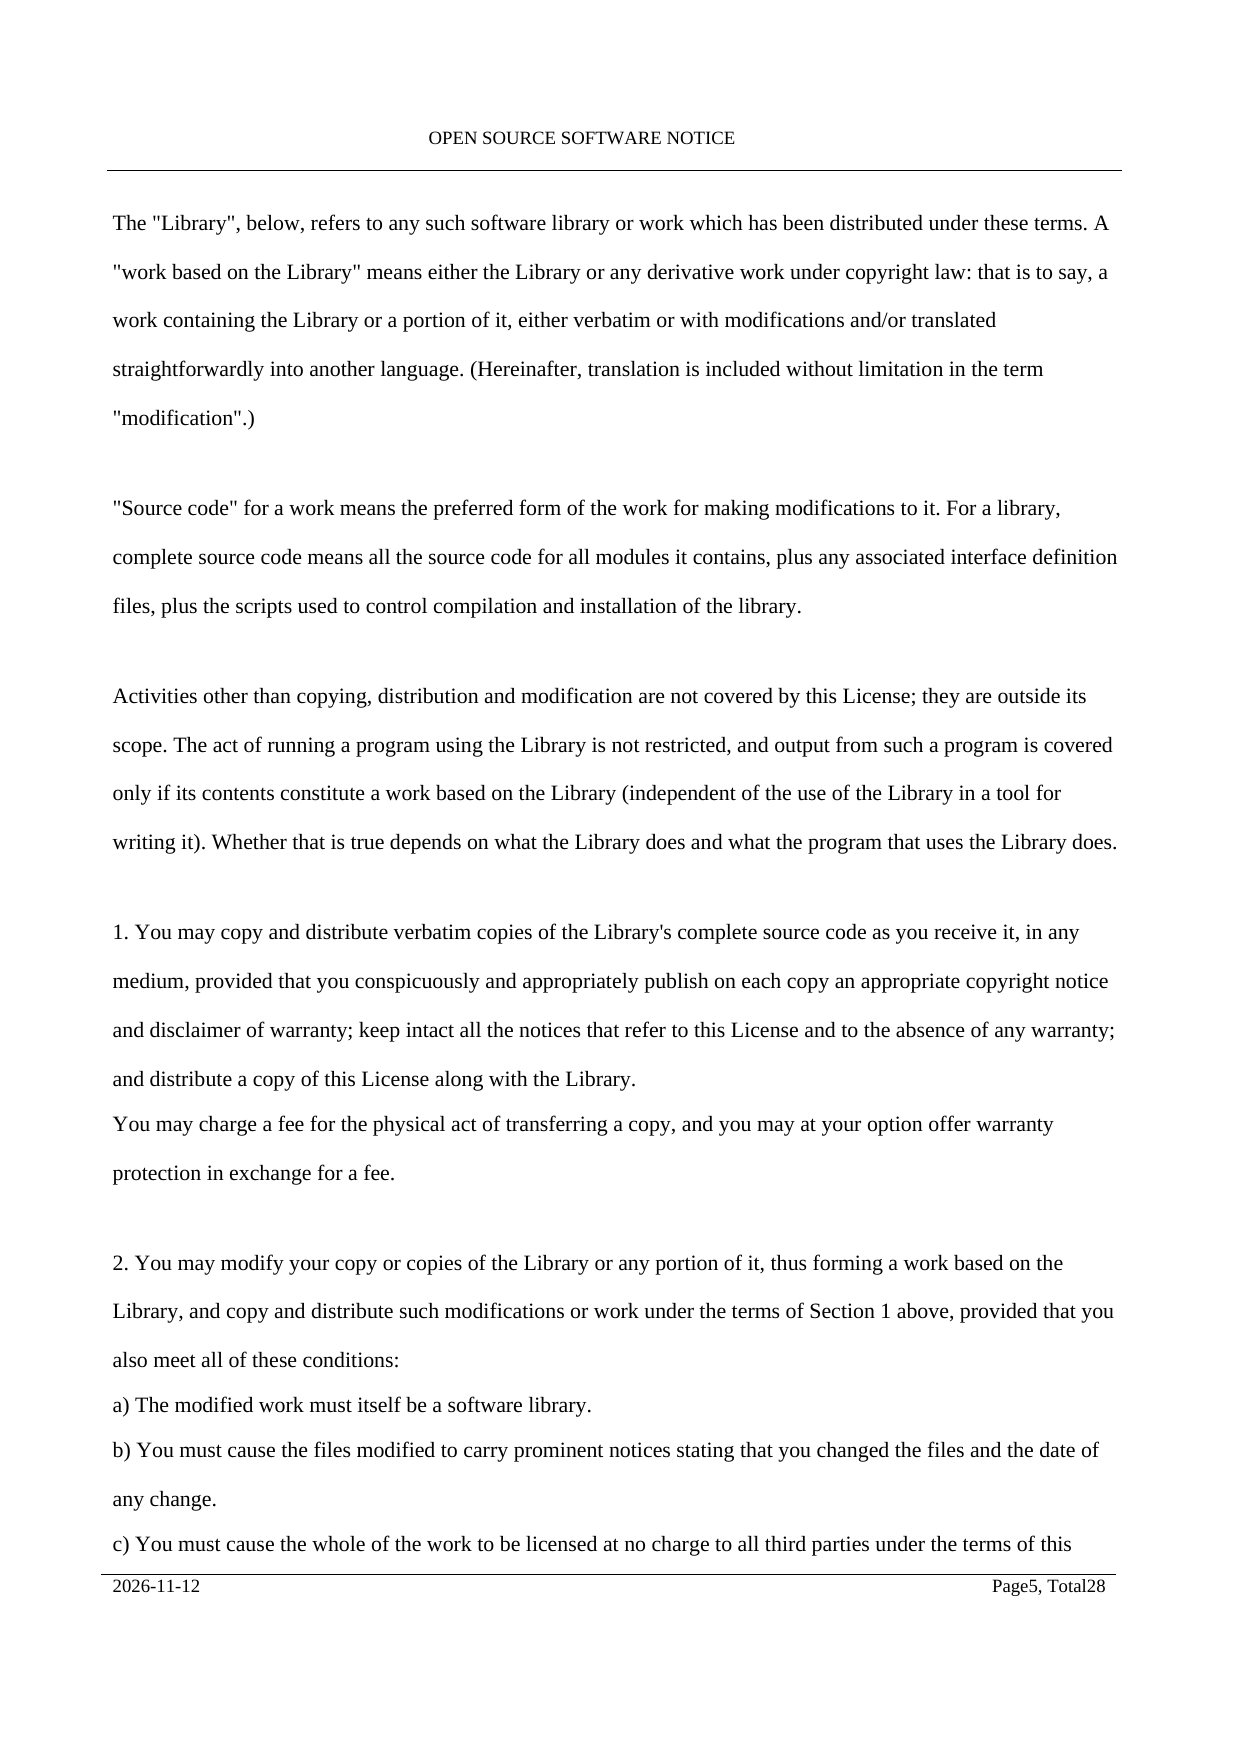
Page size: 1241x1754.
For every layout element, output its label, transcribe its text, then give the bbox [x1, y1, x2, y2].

text Activities other than copying, distribution and modification are not covered by this License; they are outside its scope. The act of running a program using the Library is not restricted, and output from such a program is covered only if its contents constitute a work based on the Library (independent of the use of the Library in a tool for writing it). Whether that is true depends on what the Library does and what the program that uses the Library does. [112, 679, 1128, 858]
text "Source code" for a work means the preferred form of the work for making modifications to it. For a library, complete source code means all the source code for all modules it contains, plus any associated interface definition files, plus the scripts used to control compilation and installation of the library. [112, 492, 1128, 622]
text a) The modified work must itself be a software library. [112, 1389, 1128, 1421]
text The "Library", below, refers to any such software library or work which has been distributed under these terms. A "work based on the Library" means either the Library or any derivative work under copyright law: that is to say, a work containing the Library or a portion of it, either verbatim or with modifications and/or translated straightforwardly into another language. (Hereinafter, translation is included without limitation in the term "modification".) [112, 206, 1128, 434]
text 2. You may modify your copy or copies of the Library or any portion of it, thus forming a work based on the Library, and copy and distribute such modifications or work under the terms of Section 1 above, provided that you also meet all of these conditions: [112, 1246, 1128, 1376]
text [112, 1528, 1128, 1560]
text 1. You may copy and distribute verbatim copies of the Library's complete source code as you receive it, in any medium, provided that you conspicuously and appropriately publish on each copy an appropriate copyright notice and disclaimer of warranty; keep intact all the notices that refer to this License and to the absence of any warranty; and distribute a copy of this License along with the Library. [112, 916, 1128, 1094]
text b) You must cause the files modified to carry prominent notices stating that you changed the files and the date of any change. [112, 1434, 1128, 1515]
text You may charge a fee for the physical act of transferring a copy, and you may at your option offer warranty protection in exchange for a fee. [112, 1107, 1128, 1188]
